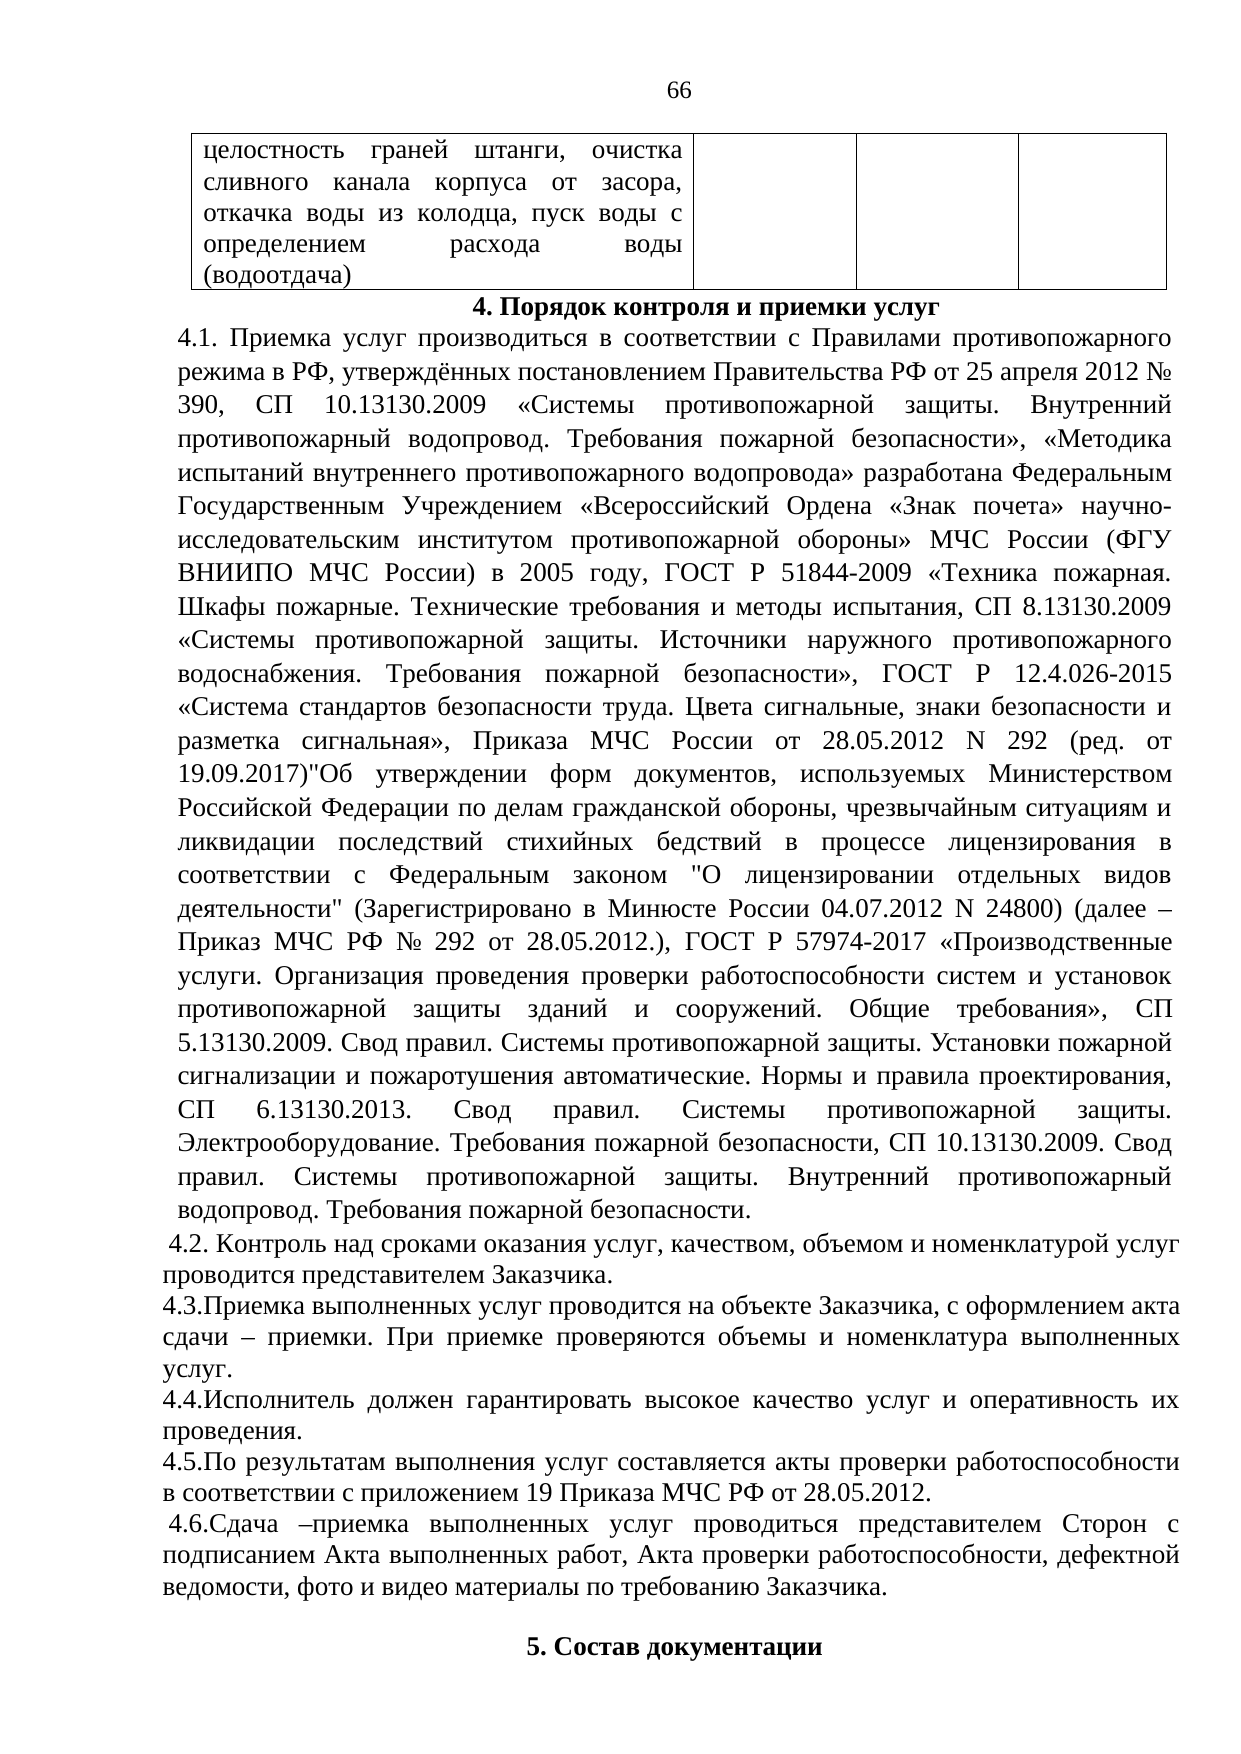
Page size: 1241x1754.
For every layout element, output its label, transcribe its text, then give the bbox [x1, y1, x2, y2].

text 4.1. Приемка услуг производиться в соответствии с Правилами противопожарного режима в РФ, утверждённых постановлением Правительства РФ от 25 апреля 2012 № 390, СП 10.13130.2009 «Системы противопожарной защиты. Внутренний противопожарный водопровод. Требования пожарной безопасности», «Методика испытаний внутреннего противопожарного водопровода» разработана Федеральным Государственным Учреждением «Всероссийский Ордена «Знак почета» научно-исследовательским институтом противопожарной обороны» МЧС России (ФГУ ВНИИПО МЧС России) в 2005 году, ГОСТ Р 51844-2009 «Техника пожарная. Шкафы пожарные. Технические требования и методы испытания, СП 8.13130.2009 «Системы противопожарной защиты. Источники наружного противопожарного водоснабжения. Требования пожарной безопасности», ГОСТ Р 12.4.026-2015 «Система стандартов безопасности труда. Цвета сигнальные, знаки безопасности и разметка сигнальная», Приказа МЧС России от 28.05.2012 N 292 (ред. от 19.09.2017)"Об утверждении форм документов, используемых Министерством Российской Федерации по делам гражданской обороны, чрезвычайным ситуациям и ликвидации последствий стихийных бедствий в процессе лицензирования в соответствии с Федеральным законом "О лицензировании отдельных видов деятельности" (Зарегистрировано в Минюсте России 04.07.2012 N 24800) (далее –Приказ МЧС РФ № 292 от 28.05.2012.), ГОСТ Р 57974-2017 «Производственные услуги. Организация проведения проверки работоспособности систем и установок противопожарной защиты зданий и сооружений. Общие требования», СП 5.13130.2009. Свод правил. Системы противопожарной защиты. Установки пожарной сигнализации и пожаротушения автоматические. Нормы и правила проектирования, СП 6.13130.2013. Свод правил. Системы противопожарной защиты. Электрооборудование. Требования пожарной безопасности, СП 10.13130.2009. Свод правил. Системы противопожарной защиты. Внутренний противопожарный водопровод. Требования пожарной безопасности. [177, 321, 1173, 1225]
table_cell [857, 134, 1018, 289]
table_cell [192, 134, 693, 289]
text 5. Состав документации [162, 1629, 1181, 1661]
text 4.4.Исполнитель должен гарантировать высокое качество услуг и оперативность их проведения. [162, 1383, 1181, 1445]
text 4.5.По результатам выполнения услуг составляется акты проверки работоспособности в соответствии с приложением 19 Приказа МЧС РФ от 28.05.2012. [162, 1445, 1181, 1507]
text 4.2. Контроль над сроками оказания услуг, качеством, объемом и номенклатурой услуг проводится представителем Заказчика. [162, 1227, 1181, 1289]
table_cell [1019, 134, 1166, 289]
text 4.3.Приемка выполненных услуг проводится на объекте Заказчика, с оформлением акта сдачи – приемки. При приемке проверяются объемы и номенклатура выполненных услуг. [162, 1289, 1181, 1383]
text 4.6.Сдача –приемка выполненных услуг проводиться представителем Сторон с подписанием Акта выполненных работ, Акта проверки работоспособности, дефектной ведомости, фото и видео материалы по требованию Заказчика. [162, 1507, 1181, 1601]
table_cell 6 [694, 134, 856, 289]
text 4. Порядок контроля и приемки услуг [251, 290, 1181, 321]
